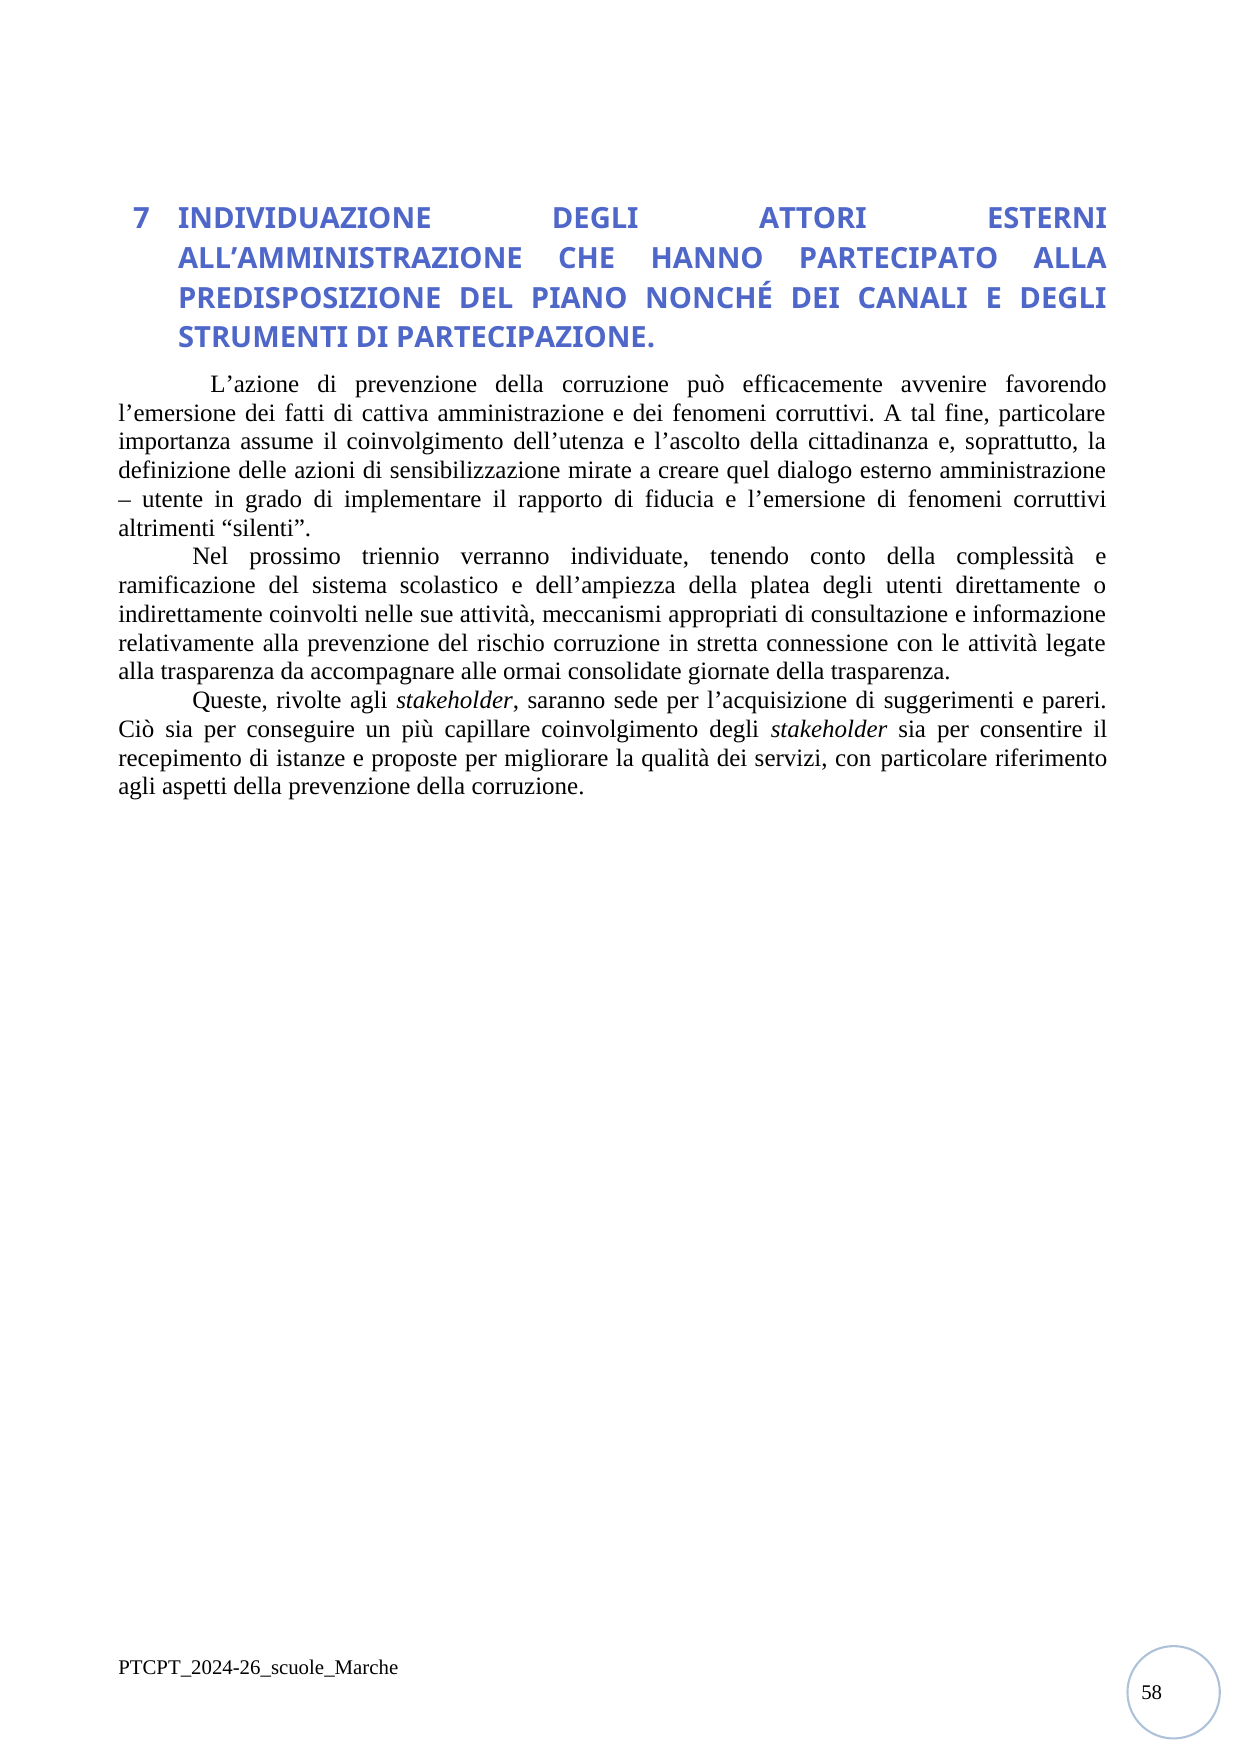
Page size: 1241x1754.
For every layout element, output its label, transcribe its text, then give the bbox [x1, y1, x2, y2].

text Nel prossimo triennio verranno individuate, tenendo conto della complessità e ramificazione del sistema scolastico e dell’ampiezza della platea degli utenti direttamente o indirettamente coinvolti nelle sue attività, meccanismi appropriati di consultazione e informazione relativamente alla prevenzione del rischio corruzione in stretta connessione con le attività legate alla trasparenza da accompagnare alle ormai consolidate giornate della trasparenza. [118, 541, 1107, 685]
subtitle INDIVIDUAZIONE DEGLI ATTORI ESTERNI ALL’AMMINISTRAZIONE CHE HANNO PARTECIPATO ALLA PREDISPOSIZIONE DEL PIANO NONCHÉ DEI CANALI E DEGLI STRUMENTI DI PARTECIPAZIONE. [133, 198, 1107, 356]
text Queste, rivolte agli stakeholder, saranno sede per l’acquisizione di suggerimenti e pareri. Ciò sia per conseguire un più capillare coinvolgimento degli stakeholder sia per consentire il recepimento di istanze e proposte per migliorare la qualità dei servizi, con particolare riferimento agli aspetti della prevenzione della corruzione. [118, 685, 1107, 800]
text L’azione di prevenzione della corruzione può efficacemente avvenire favorendo l’emersione dei fatti di cattiva amministrazione e dei fenomeni corruttivi. A tal fine, particolare importanza assume il coinvolgimento dell’utenza e l’ascolto della cittadinanza e, soprattutto, la definizione delle azioni di sensibilizzazione mirate a creare quel dialogo esterno amministrazione – utente in grado di implementare il rapporto di fiducia e l’emersione di fenomeni corruttivi altrimenti “silenti”. [118, 369, 1107, 541]
